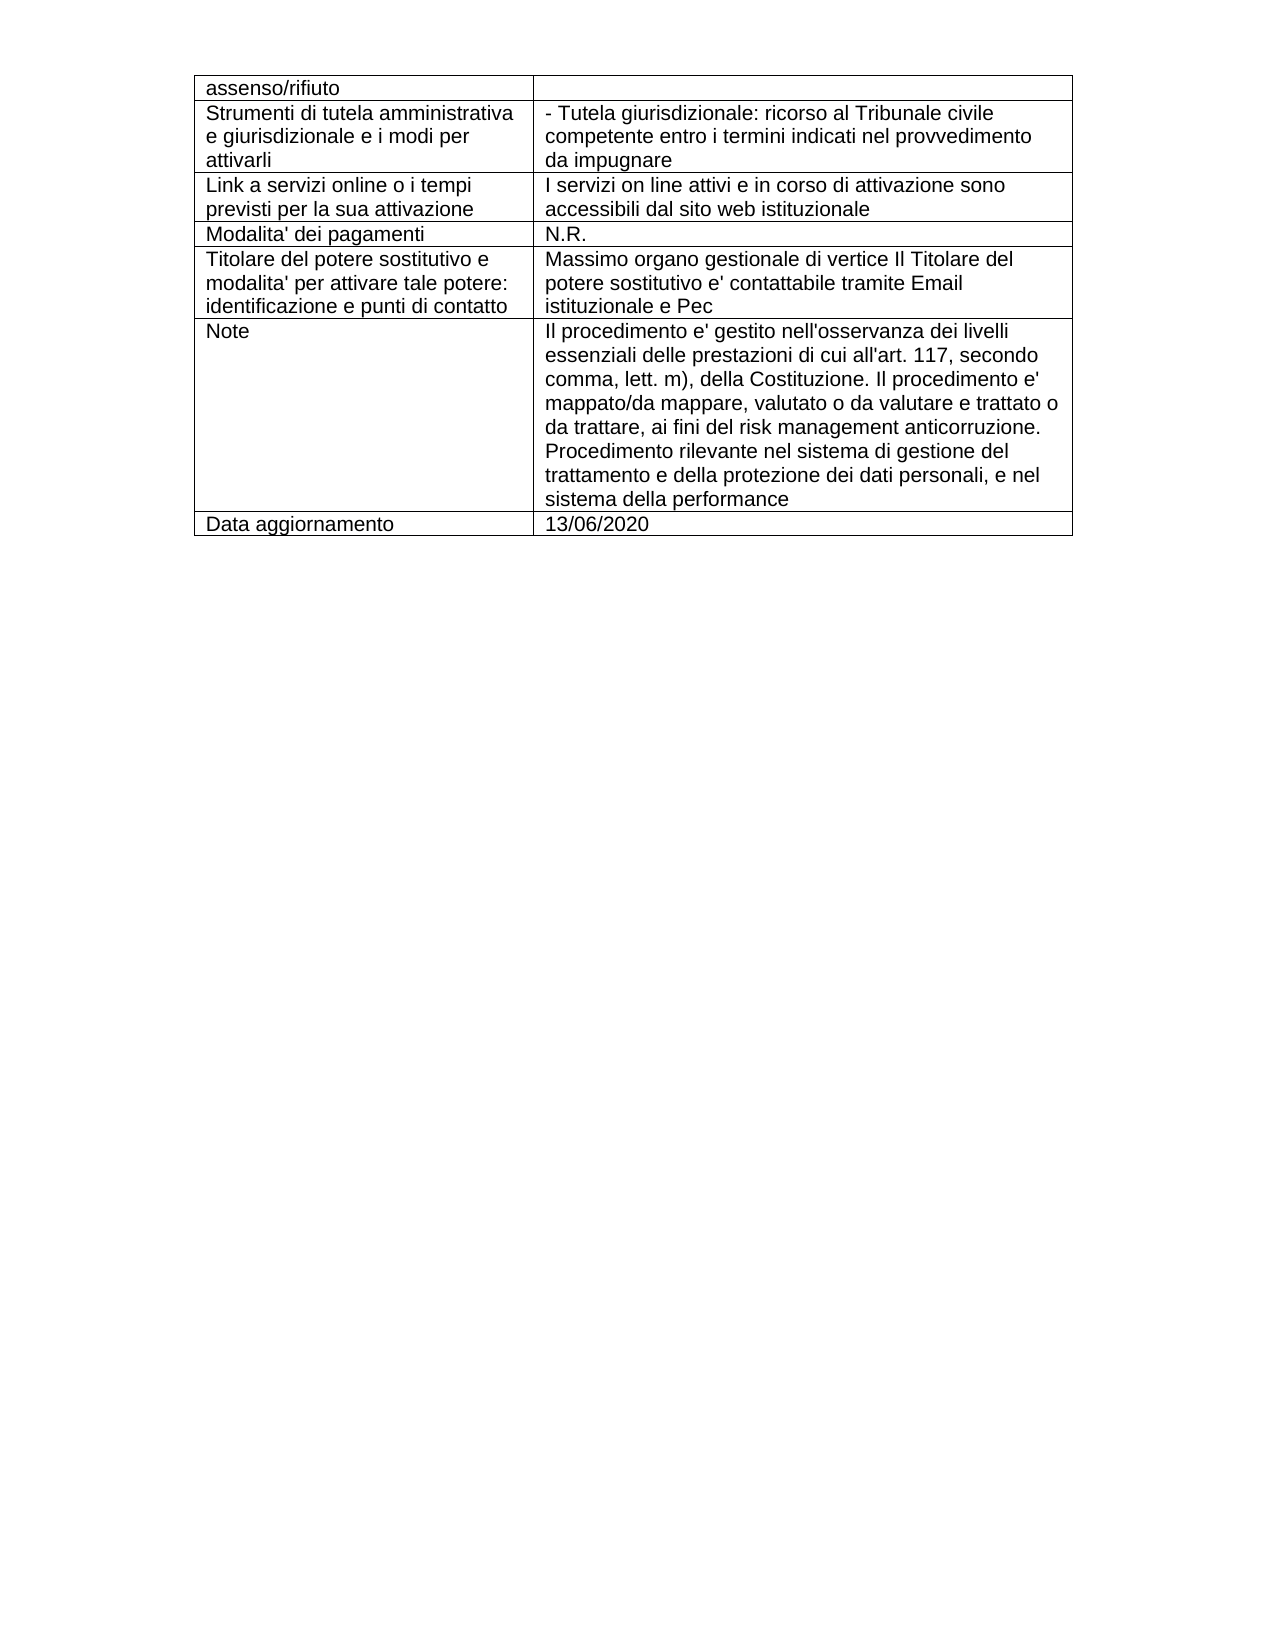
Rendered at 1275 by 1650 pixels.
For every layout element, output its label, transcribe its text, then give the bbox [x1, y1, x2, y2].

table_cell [195, 76, 533, 100]
table_cell Massimo organo gestionale di vertice Il Titolare del potere sostitutivo e' contattabile tramite Email istituzionale e Pec [534, 247, 1072, 318]
table_cell Link a servizi online o i tempi previsti per la sua attivazione [195, 173, 533, 221]
table_cell Modalita' dei pagamenti [195, 222, 533, 246]
table_cell Strumenti di tutela amministrativa e giurisdizionale e i modi per attivarli [195, 101, 533, 172]
table_cell 13/06/2020 [534, 512, 1072, 535]
table_cell I servizi on line attivi e in corso di attivazione sono accessibili dal sito web istituzionale [534, 173, 1072, 221]
table_cell N.R. [534, 222, 1072, 246]
table_cell Note [195, 319, 533, 511]
table_cell Data aggiornamento [195, 512, 533, 535]
table_cell - Tutela giurisdizionale: ricorso al Tribunale civile competente entro i termini indicati nel provvedimento da impugnare [534, 101, 1072, 172]
table_cell Titolare del potere sostitutivo e modalita' per attivare tale potere: identificazione e punti di contatto [195, 247, 533, 318]
table_cell Il procedimento e' gestito nell'osservanza dei livelli essenziali delle prestazioni di cui all'art. 117, secondo comma, lett. m), della Costituzione. Il procedimento e' mappato/da mappare, valutato o da valutare e trattato o da trattare, ai fini del risk management anticorruzione. Procedimento rilevante nel sistema di gestione del trattamento e della protezione dei dati personali, e nel sistema della performance [534, 319, 1072, 511]
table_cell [534, 76, 1072, 100]
